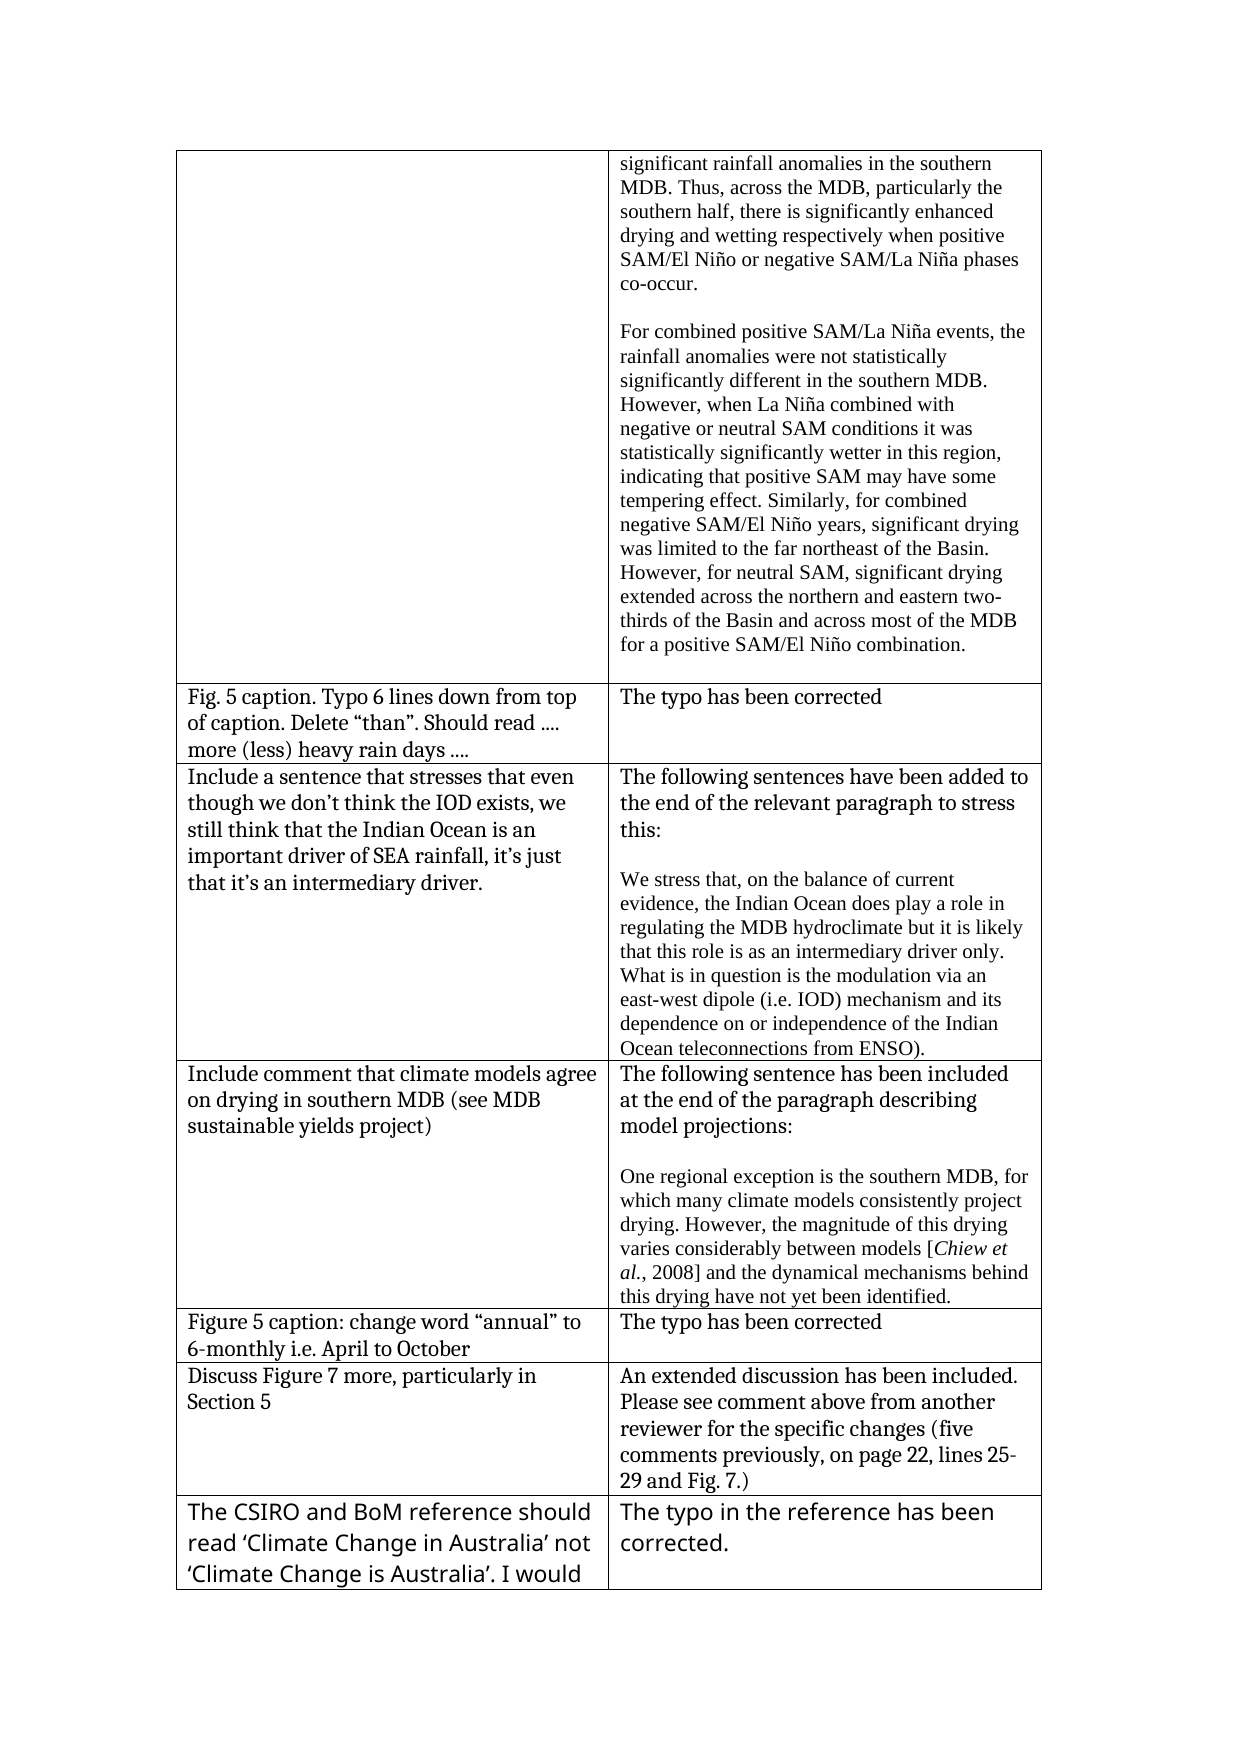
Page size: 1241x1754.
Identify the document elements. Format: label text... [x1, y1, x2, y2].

table_cell An extended discussion has been included. Please see comment above from another reviewer for the specific changes (five comments previously, on page 22, lines 25-29 and Fig. 7.) [609, 1363, 1041, 1494]
table_cell Include comment that climate models agree on drying in southern MDB (see MDB sustainable yields project) [177, 1061, 608, 1308]
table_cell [177, 1496, 608, 1589]
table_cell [609, 1496, 1041, 1589]
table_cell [609, 151, 1041, 683]
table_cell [177, 151, 608, 683]
table_cell Figure 5 caption: change word “annual” to 6-monthly i.e. April to October [177, 1309, 608, 1362]
table_cell Discuss Figure 7 more, particularly in Section 5 [177, 1363, 608, 1494]
table_cell The following sentences have been added to the end of the relevant paragraph to stress this: We stress that, on the balance of current evidence, the Indian Ocean does play a role in regulating the MDB hydroclimate but it is likely that this role is as an intermediary driver only. What is in question is the modulation via an east-west dipole (i.e. IOD) mechanism and its dependence on or independence of the Indian Ocean teleconnections from ENSO). [609, 764, 1041, 1059]
table_cell The following sentence has been included at the end of the paragraph describing model projections: One regional exception is the southern MDB, for which many climate models consistently project drying. However, the magnitude of this drying varies considerably between models [Chiew et al., 2008] and the dynamical mechanisms behind this drying have not yet been identified. [609, 1061, 1041, 1308]
table_cell Fig. 5 caption. Typo 6 lines down from top of caption. Delete “than”. Should read .... more (less) heavy rain days .... [177, 684, 608, 763]
table_cell The typo has been corrected [609, 1309, 1041, 1362]
table_cell The typo has been corrected [609, 684, 1041, 763]
table_cell Include a sentence that stresses that even though we don’t think the IOD exists, we still think that the Indian Ocean is an important driver of SEA rainfall, it’s just that it’s an intermediary driver. [177, 764, 608, 1059]
